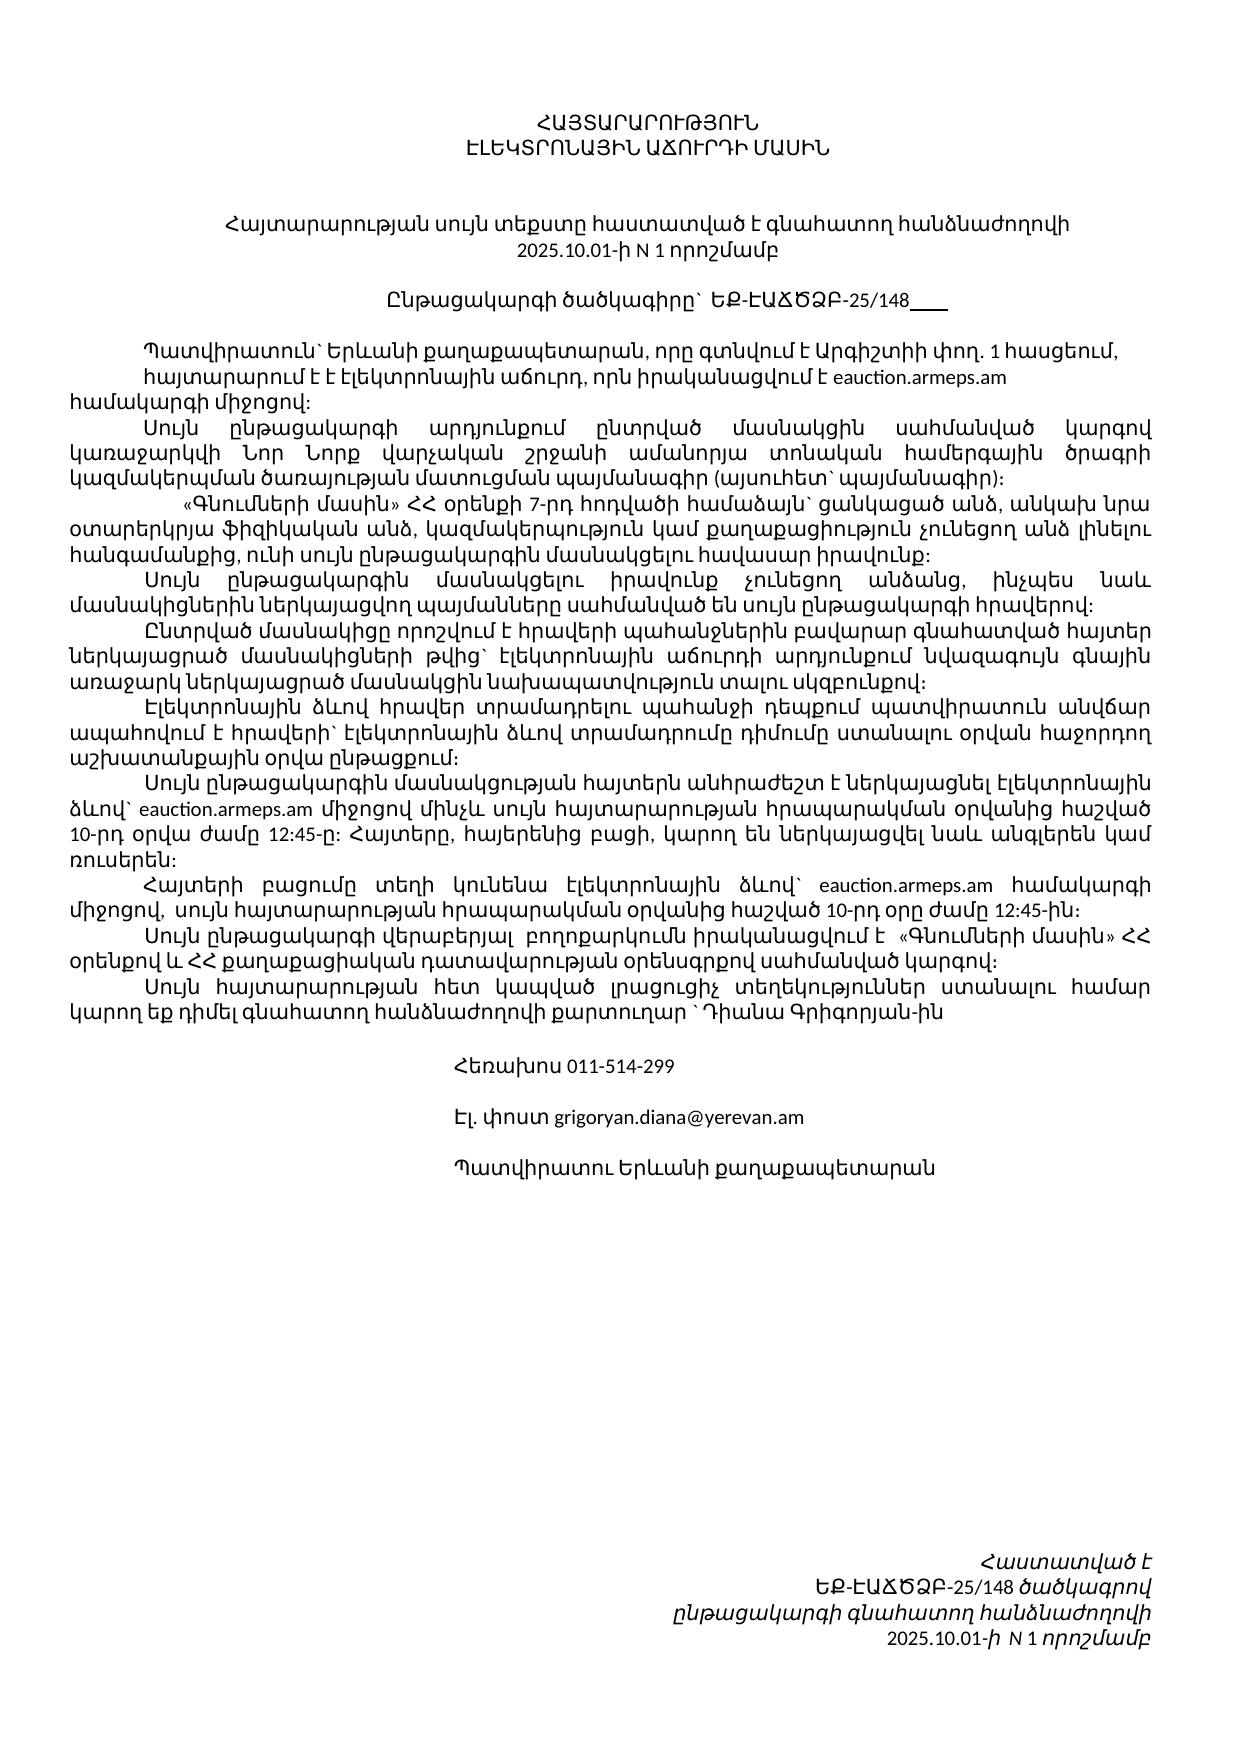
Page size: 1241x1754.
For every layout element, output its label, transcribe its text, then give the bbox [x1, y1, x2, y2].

text ընթացակարգի գնահատող հանձնաժողովի [69, 1600, 1152, 1625]
text Էլ. փոստ grigoryan.diana@yerevan.am [69, 1104, 1152, 1129]
text 2025.10.01 -ի N 1 որոշմամբ [69, 1625, 1152, 1651]
text Պատվիրատուն` Երևանի քաղաքապետարան, որը գտնվում է Արգիշտիի փող. 1 հասցեում, [69, 338, 1152, 364]
text Սույն ընթացակարգի արդյունքում ընտրված մասնակցին սահմանված կարգով կառաջարկվի Նոր Նորք վարչական շրջանի ամանորյա տոնական համերգային ծրագրի կազմակերպման ծառայության մատուցման պայմանագիր (այսուհետ` պայմանագիր)։ [69, 415, 1152, 491]
text ՀԱՅՏԱՐԱՐՈՒԹՅՈՒՆ [69, 110, 1152, 135]
text Սույն ընթացակարգի վերաբերյալ բողոքարկումն իրականացվում է «Գնումների մասին» ՀՀ օրենքով և ՀՀ քաղաքացիական դատավարության օրենսգրքով սահմանված կարգով։ [69, 923, 1152, 974]
text Հայտարարության սույն տեքստը հաստատված է գնահատող հանձնաժողովի [69, 211, 1152, 237]
text Էլեկտրոնային ձևով հրավեր տրամադրելու պահանջի դեպքում պատվիրատուն անվճար ապահովում է հրավերի` էլեկտրոնային ձևով տրամադրումը դիմումը ստանալու օրվան հաջորդող աշխատանքային օրվա ընթացքում։ [69, 694, 1152, 771]
text Սույն ընթացակարգին մասնակցելու իրավունք չունեցող անձանց, ինչպես նաև մասնակիցներին ներկայացվող պայմանները սահմանված են սույն ընթացակարգի հրավերով: [69, 567, 1152, 618]
text ԵՔ-ԷԱՃԾՁԲ-25/148 ծածկագրով [69, 1574, 1152, 1600]
text Սույն ընթացակարգին մասնակցության հայտերն անհրաժեշտ է ներկայացնել էլեկտրոնային ձևով` eauction.armeps.am միջոցով մինչև սույն հայտարարության հրապարակման օրվանից հաշված 10-րդ օրվա ժամը 12:45-ը: Հայտերը, հայերենից բացի, կարող են ներկայացվել նաև անգլերեն կամ ռուսերեն: [69, 771, 1152, 872]
text Հաստատված է [69, 1549, 1152, 1574]
text Սույն հայտարարության հետ կապված լրացուցիչ տեղեկություններ ստանալու համար կարող եք դիմել գնահատող հանձնաժողովի քարտուղար ` Դիանա Գրիգորյան-ին [69, 974, 1152, 1025]
text Հայտերի բացումը տեղի կունենա էլեկտրոնային ձևով` eauction.armeps.am համակարգի միջոցով, սույն հայտարարության հրապարակման օրվանից հաշված 10-րդ օրը ժամը 12:45-ին։ [69, 872, 1152, 923]
text հայտարարում է է էլեկտրոնային աճուրդ, որն իրականացվում է eauction.armeps.am համակարգի միջոցով: [69, 364, 1152, 415]
text 2025.10.01 -ի N 1 որոշմամբ [69, 237, 1152, 262]
text ԷԼԵԿՏՐՈՆԱՅԻՆ ԱՃՈՒՐԴԻ ՄԱՍԻՆ [69, 135, 1152, 161]
text «Գնումների մասին» ՀՀ օրենքի 7-րդ հոդվածի համաձայն` ցանկացած անձ, անկախ նրա օտարերկրյա ֆիզիկական անձ, կազմակերպություն կամ քաղաքացիություն չունեցող անձ լինելու հանգամանքից, ունի սույն ընթացակարգին մասնակցելու հավասար իրավունք: [69, 491, 1152, 567]
text Պատվիրատու Երևանի քաղաքապետարան [69, 1155, 1152, 1180]
text Ընթացակարգի ծածկագիրը` ԵՔ-ԷԱՃԾՁԲ-25/148 [69, 288, 1152, 313]
text Հեռախոս 011-514-299 [69, 1053, 1152, 1078]
text Ընտրված մասնակիցը որոշվում է հրավերի պահանջներին բավարար գնահատված հայտեր ներկայացրած մասնակիցների թվից` էլեկտրոնային աճուրդի արդյունքում նվազագույն գնային առաջարկ ներկայացրած մասնակցին նախապատվություն տալու սկզբունքով։ [69, 618, 1152, 694]
